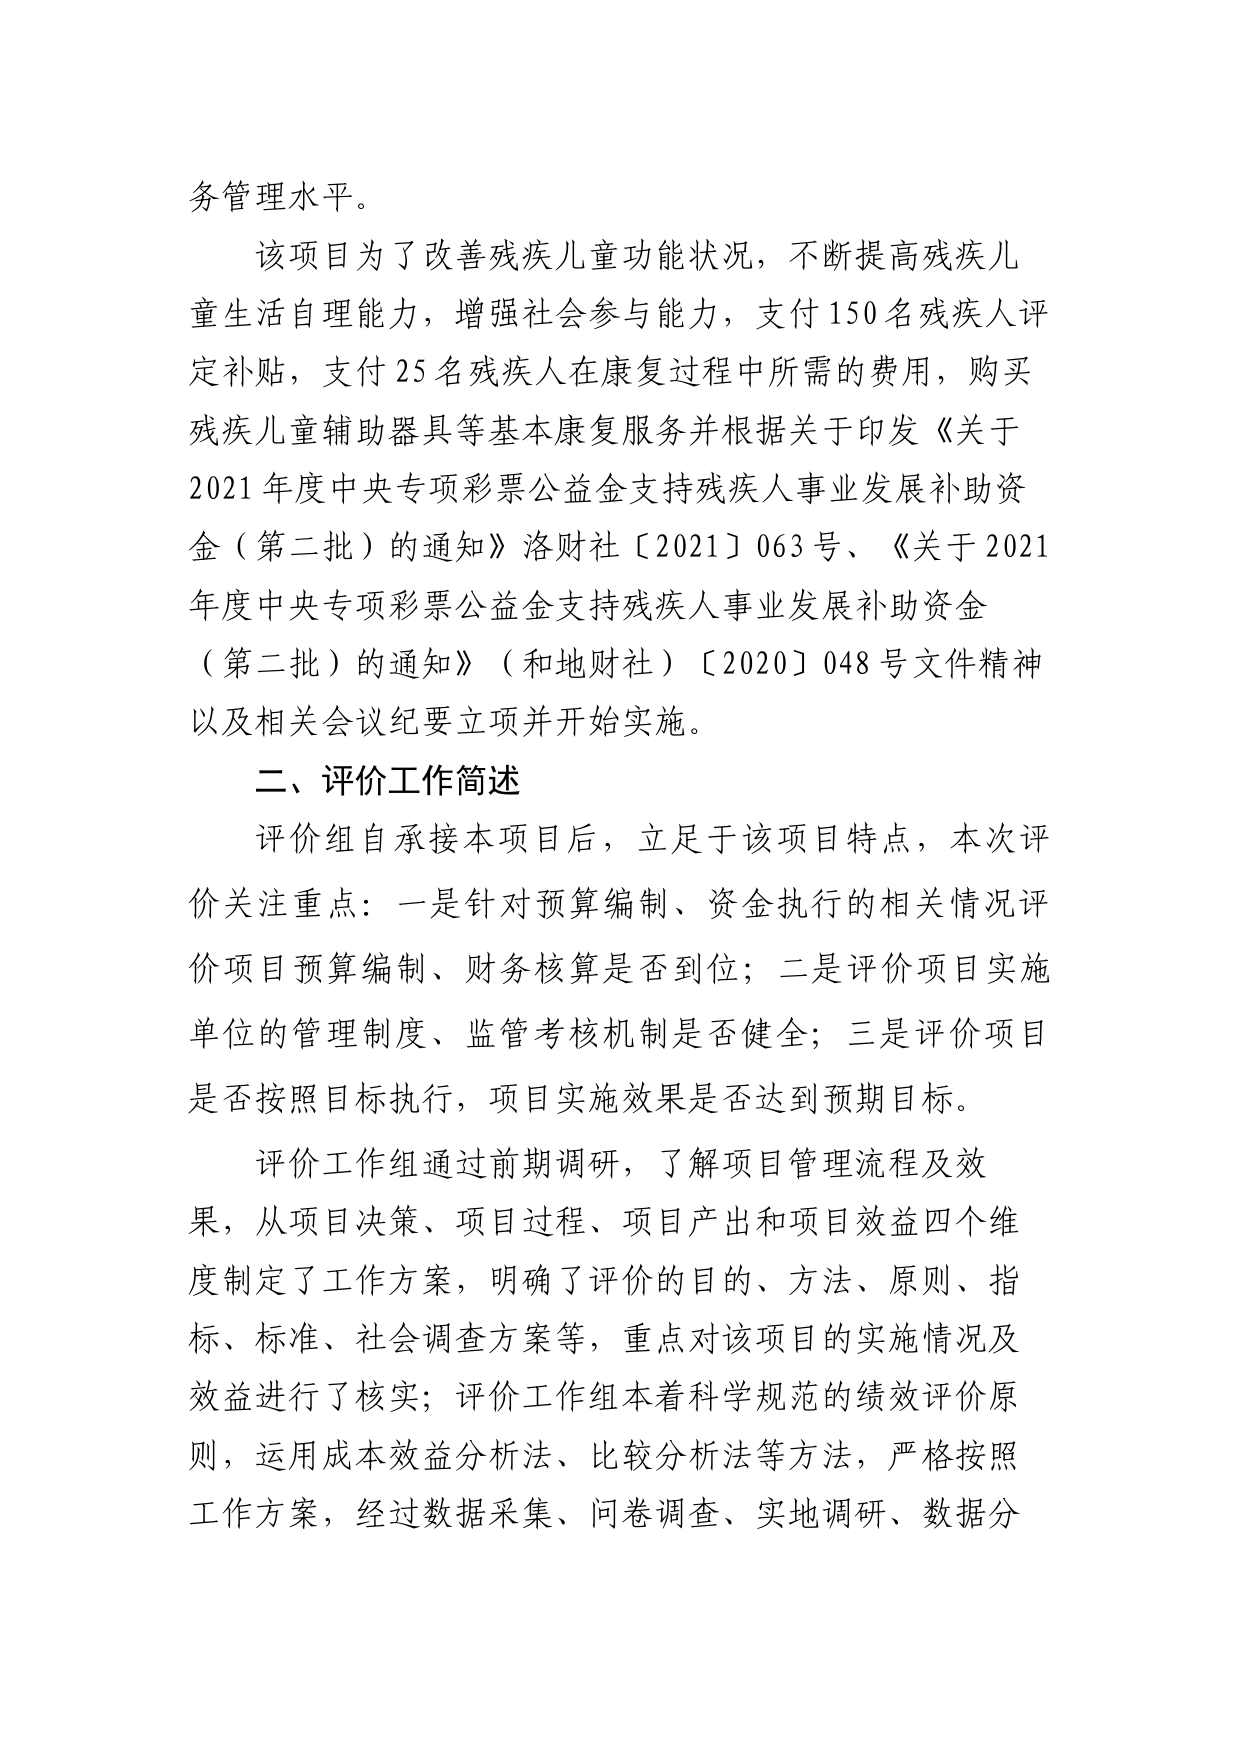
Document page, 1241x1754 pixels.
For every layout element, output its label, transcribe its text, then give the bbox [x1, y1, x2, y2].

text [187, 1129, 1053, 1537]
text 该项目为了改善残疾儿童功能状况，不断提高残疾儿童生活自理能力，增强社会参与能力，支付150名残疾人评定补贴，支付25名残疾人在康复过程中所需的费用，购买残疾儿童辅助器具等基本康复服务并根据关于印发《关于2021年度中央专项彩票公益金支持残疾人事业发展补助资金（第二批）的通知》洛财社〔2021〕063号、《关于2021年度中央专项彩票公益金支持残疾人事业发展补助资金（第二批）的通知》（和地财社）〔2020〕048号文件精神以及相关会议纪要立项并开始实施。 [187, 220, 1053, 745]
text 评价组自承接本项目后，立足于该项目特点，本次评价关注重点：一是针对预算编制、资金执行的相关情况评价项目预算编制、财务核算是否到位；二是评价项目实施单位的管理制度、监管考核机制是否健全；三是评价项目是否按照目标执行，项目实施效果是否达到预期目标。 [187, 804, 1053, 1129]
text 二、评价工作简述 [187, 745, 1053, 804]
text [187, 162, 1053, 220]
